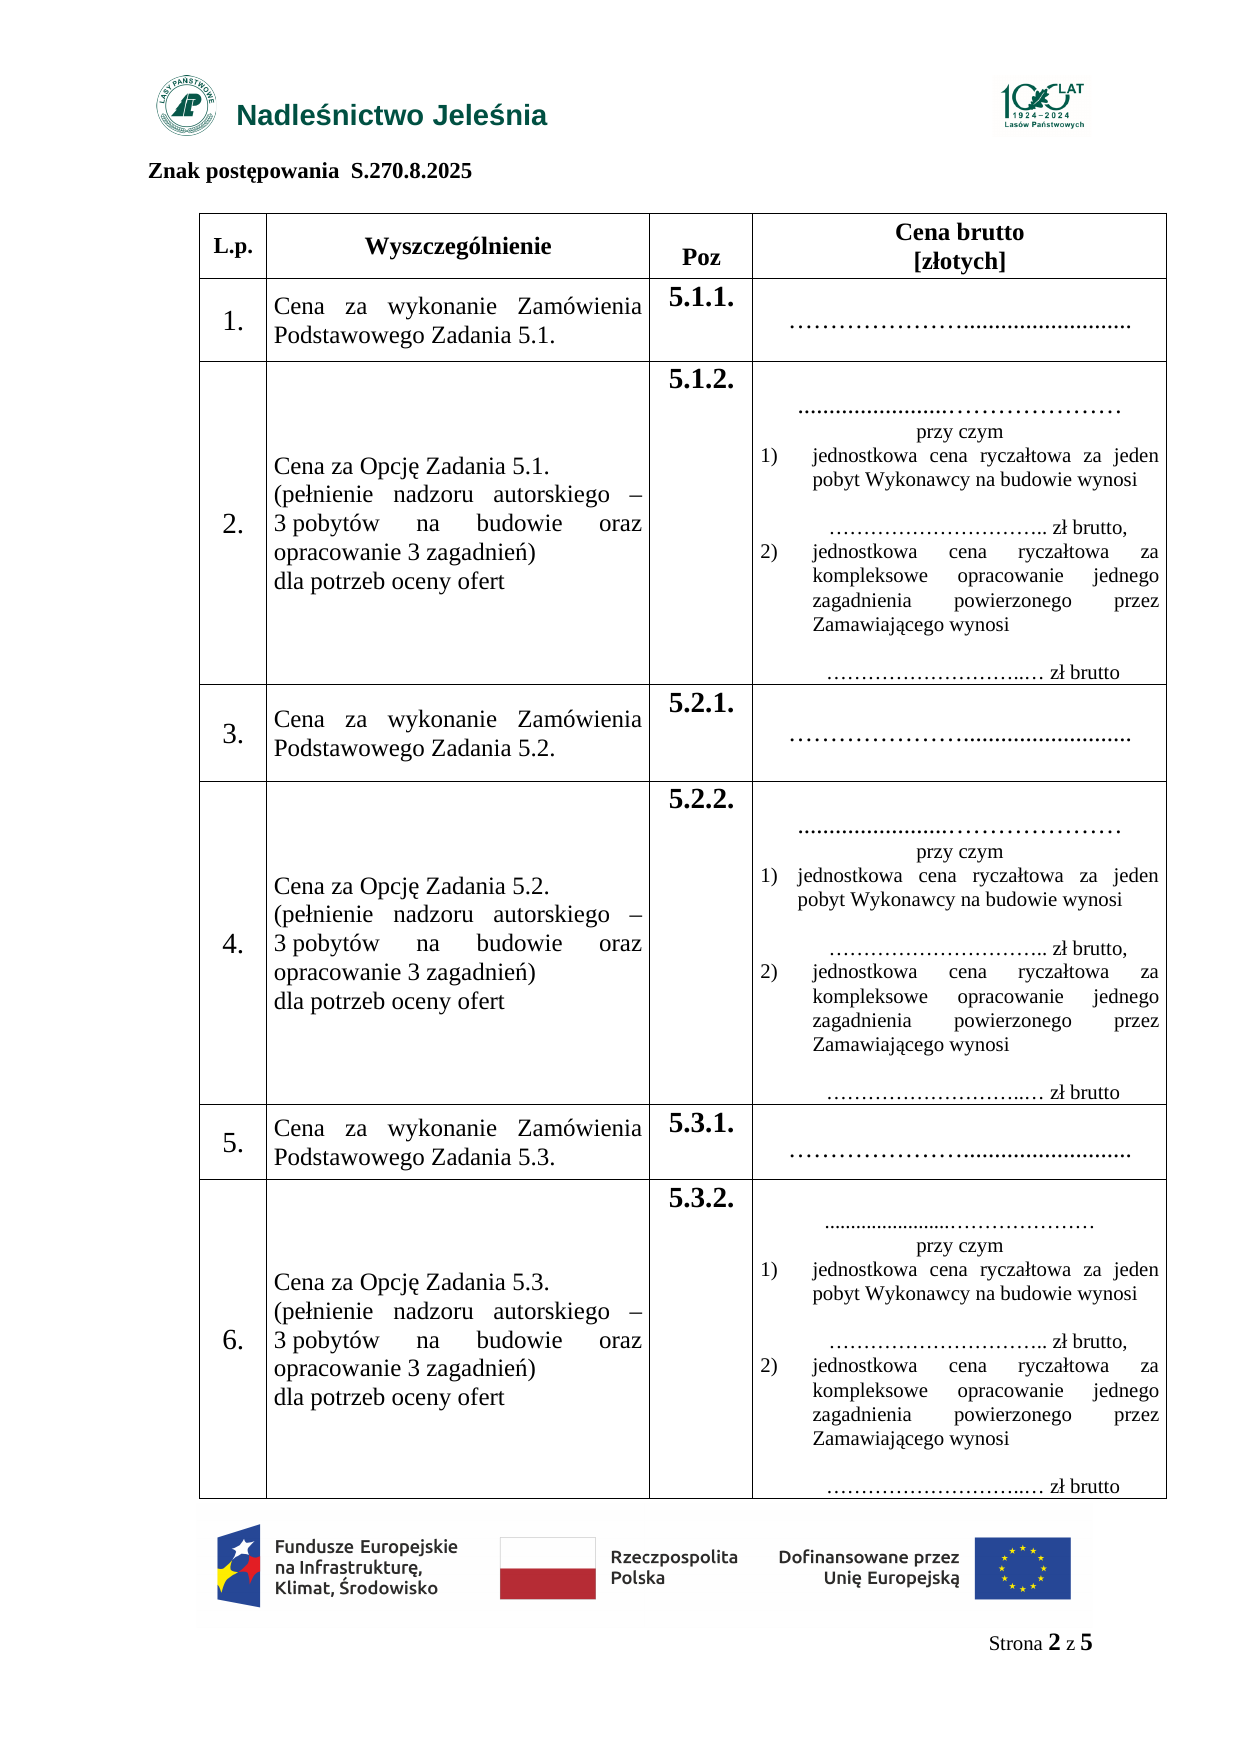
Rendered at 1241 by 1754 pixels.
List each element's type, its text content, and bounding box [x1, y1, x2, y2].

table_cell Cena za wykonanie Zamówienia Podstawowego Zadania 5.1. [267, 279, 649, 361]
table_cell 5.1.2. [650, 362, 752, 684]
table_cell Cena za wykonanie Zamówienia Podstawowego Zadania 5.3. [267, 1105, 649, 1179]
table_cell Cena za wykonanie Zamówienia Podstawowego Zadania 5.2. [267, 685, 649, 781]
table_cell Cena za Opcję Zadania 5.3. (pełnienie nadzoru autorskiego – 3 pobytów na budowie oraz opracowanie 3 zagadnień) dla potrzeb oceny ofert [267, 1180, 649, 1498]
table_cell 6. [200, 1180, 266, 1498]
table_cell ........................………………… przy czym jednostkowa cena ryczałtowa za jeden pobyt Wykonawcy na budowie wynosi ………………………….. zł brutto, jednostkowa cena ryczałtowa za kompleksowe opracowanie jednego zagadnienia powierzonego przez Zamawiającego wynosi ………………………..… zł brutto [753, 362, 1166, 684]
table_cell 1. [200, 279, 266, 361]
table_cell 5.2.2. [650, 782, 752, 1104]
table_cell 2. [200, 362, 266, 684]
picture [196, 1503, 1093, 1628]
table_header L.p. [200, 214, 266, 278]
table_cell …………………........................... [753, 685, 1166, 781]
table_cell 5.3.2. [650, 1180, 752, 1498]
picture [992, 75, 1092, 137]
table_cell 5.3.1. [650, 1105, 752, 1179]
table_cell 3. [200, 685, 266, 781]
table_cell Cena za Opcję Zadania 5.2. (pełnienie nadzoru autorskiego – 3 pobytów na budowie oraz opracowanie 3 zagadnień) dla potrzeb oceny ofert [267, 782, 649, 1104]
table_cell 4. [200, 782, 266, 1104]
table_header Poz [650, 214, 752, 278]
table_cell Cena za Opcję Zadania 5.1. (pełnienie nadzoru autorskiego – 3 pobytów na budowie oraz opracowanie 3 zagadnień) dla potrzeb oceny ofert [267, 362, 649, 684]
table_header Cena brutto [złotych] [753, 214, 1166, 278]
table_cell 5. [200, 1105, 266, 1179]
table_cell ........................………………… przy czym jednostkowa cena ryczałtowa za jeden pobyt Wykonawcy na budowie wynosi ………………………….. zł brutto, jednostkowa cena ryczałtowa za kompleksowe opracowanie jednego zagadnienia powierzonego przez Zamawiającego wynosi ………………………..… zł brutto [753, 1180, 1166, 1498]
table_cell …………………........................... [753, 279, 1166, 361]
table_cell 5.2.1. [650, 685, 752, 781]
table_header Wyszczególnienie [267, 214, 649, 278]
table_cell 5.1.1. [650, 279, 752, 361]
table_cell ........................………………… przy czym jednostkowa cena ryczałtowa za jeden pobyt Wykonawcy na budowie wynosi ………………………….. zł brutto, jednostkowa cena ryczałtowa za kompleksowe opracowanie jednego zagadnienia powierzonego przez Zamawiającego wynosi ………………………..… zł brutto [753, 782, 1166, 1104]
table_cell …………………........................... [753, 1105, 1166, 1179]
